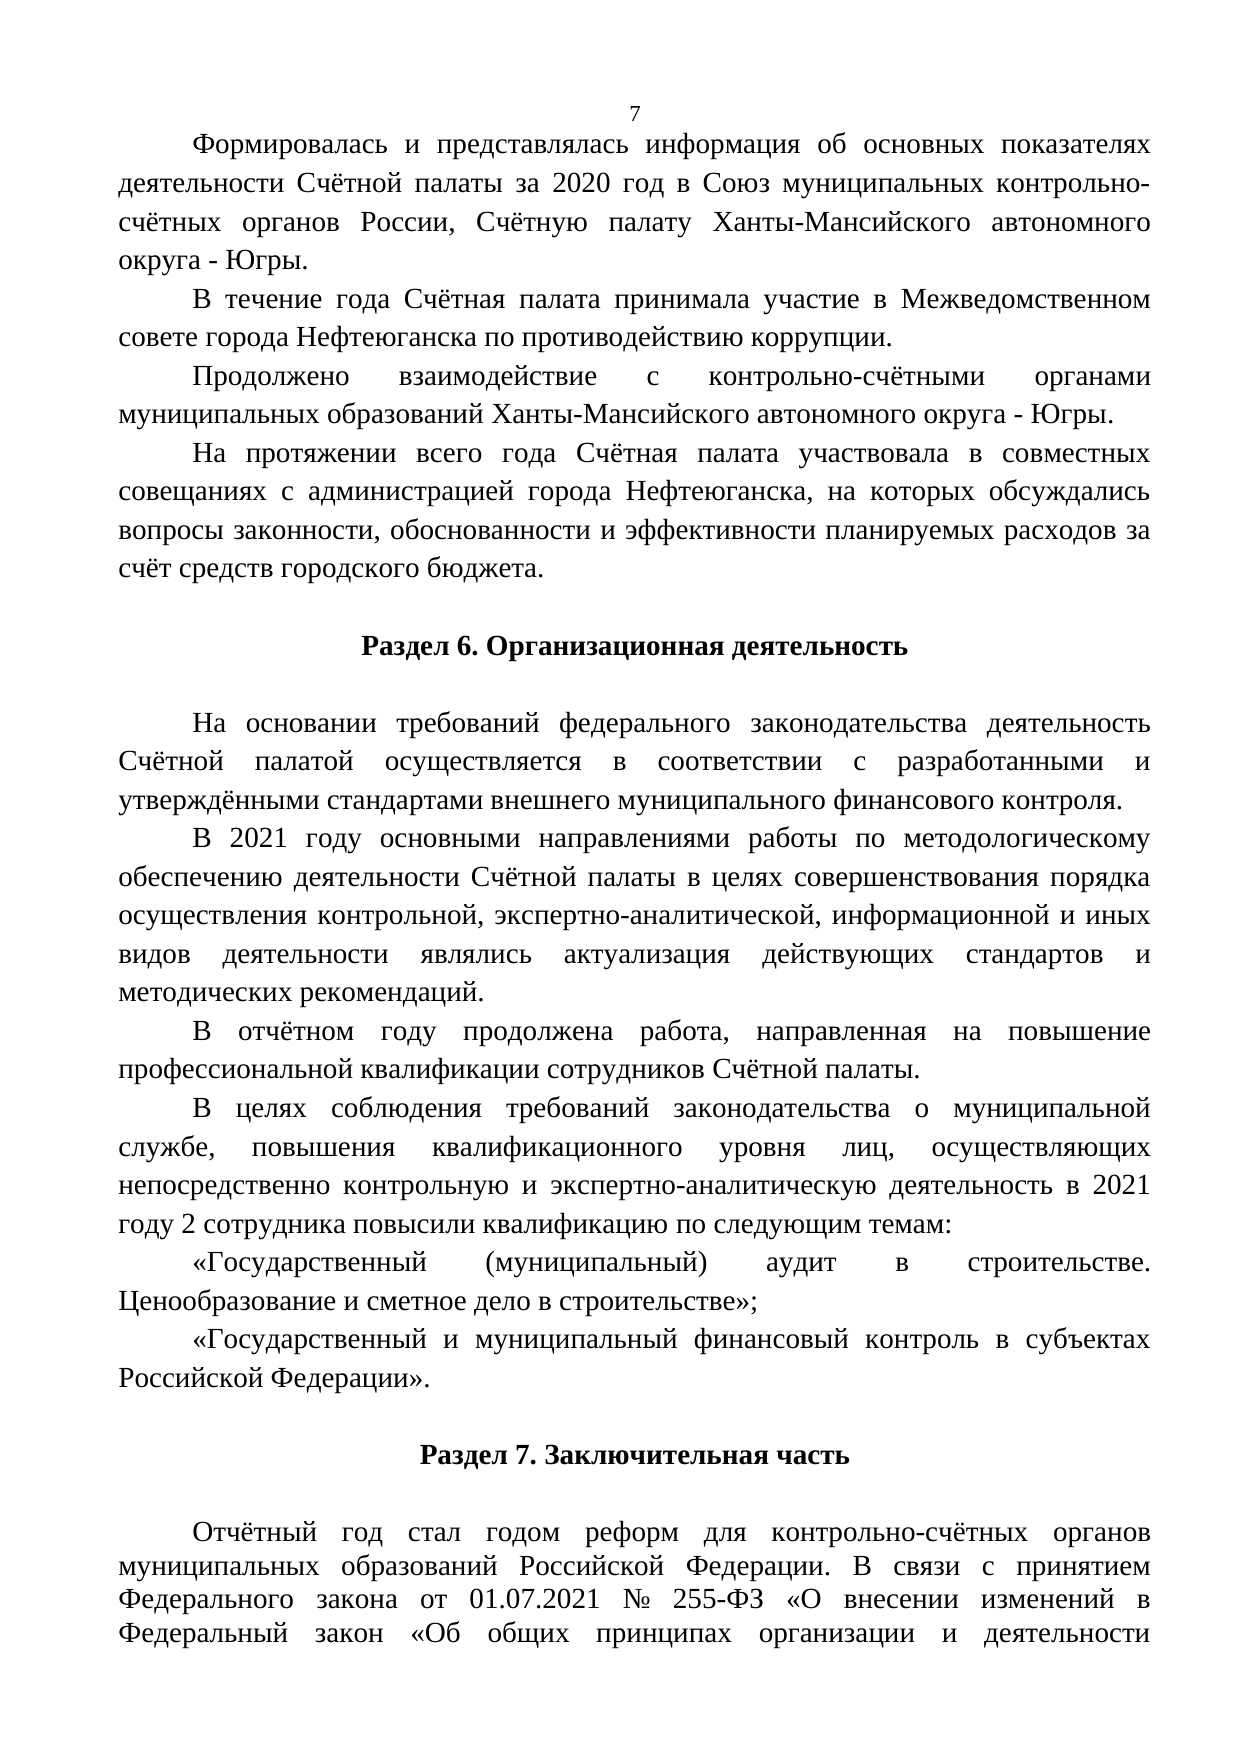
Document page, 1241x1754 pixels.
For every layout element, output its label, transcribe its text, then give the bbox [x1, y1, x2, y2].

text На протяжении всего года Счётная палата участвовала в совместных совещаниях с администрацией города Нефтеюганска, на которых обсуждались вопросы законности, обоснованности и эффективности планируемых расходов за счёт средств городского бюджета. [118, 435, 1152, 584]
text «Государственный (муниципальный) аудит в строительстве. Ценообразование и сметное дело в строительстве»; [118, 1244, 1152, 1316]
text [118, 1514, 1152, 1648]
text Формировалась и представлялась информация об основных показателях деятельности Счётной палаты за 2020 год в Союз муниципальных контрольно-счётных органов России, Счётную палату Ханты-Мансийского автономного округа - Югры. [118, 127, 1152, 276]
text В 2021 году основными направлениями работы по методологическому обеспечению деятельности Счётной палаты в целях совершенствования порядка осуществления контрольной, экспертно-аналитической, информационной и иных видов деятельности являлись актуализация действующих стандартов и методических рекомендаций. [118, 820, 1152, 1008]
text В течение года Счётная палата принимала участие в Межведомственном совете города Нефтеюганска по противодействию коррупции. [118, 281, 1152, 353]
text Продолжено взаимодействие с контрольно-счётными органами муниципальных образований Ханты-Мансийского автономного округа - Югры. [118, 358, 1152, 430]
text В отчётном году продолжена работа, направленная на повышение профессиональной квалификации сотрудников Счётной палаты. [118, 1013, 1152, 1085]
text Раздел 6. Организационная деятельность [118, 628, 1152, 661]
text Раздел 7. Заключительная часть [118, 1437, 1152, 1471]
text «Государственный и муниципальный финансовый контроль в субъектах Российской Федерации». [118, 1321, 1152, 1393]
text В целях соблюдения требований законодательства о муниципальной службе, повышения квалификационного уровня лиц, осуществляющих непосредственно контрольную и экспертно-аналитическую деятельность в 2021 году 2 сотрудника повысили квалификацию по следующим темам: [118, 1090, 1152, 1239]
text На основании требований федерального законодательства деятельность Счётной палатой осуществляется в соответствии с разработанными и утверждёнными стандартами внешнего муниципального финансового контроля. [118, 705, 1152, 815]
